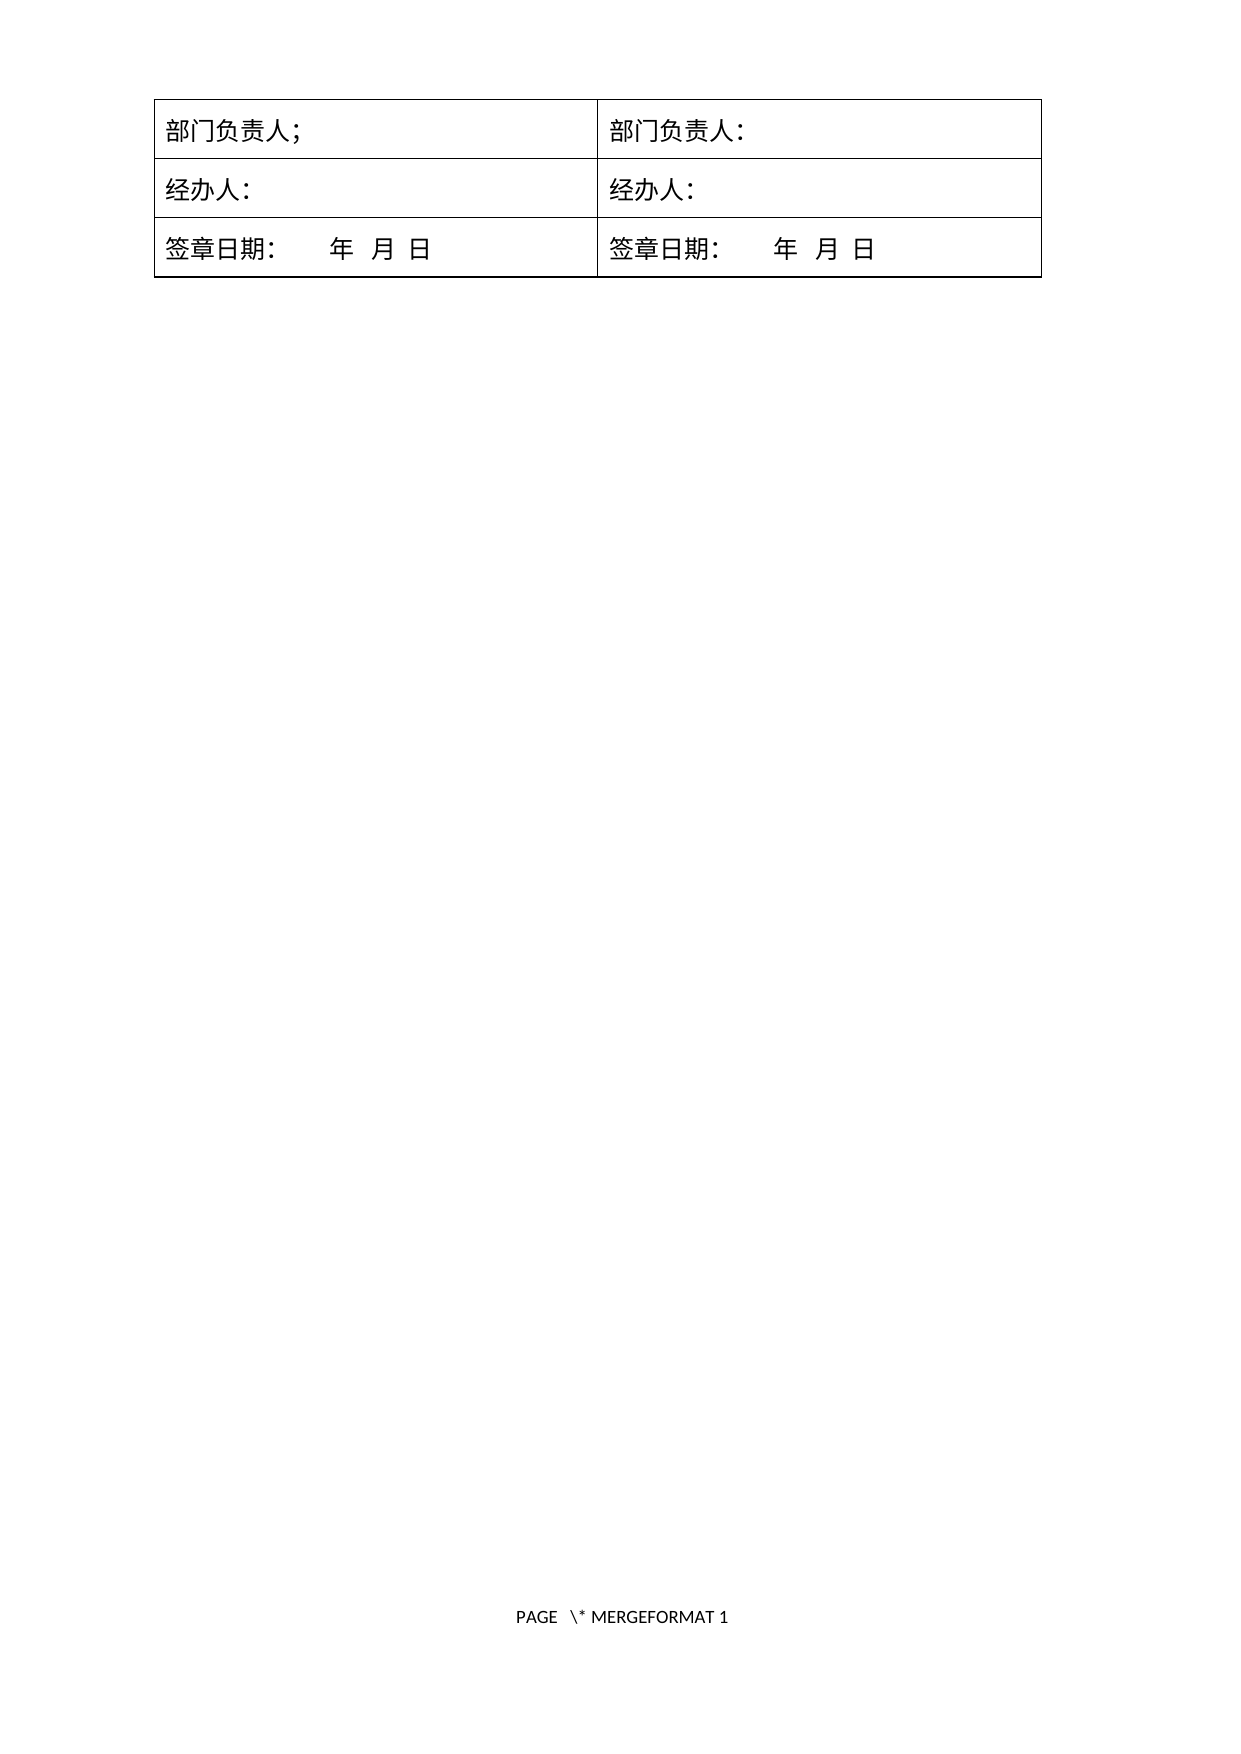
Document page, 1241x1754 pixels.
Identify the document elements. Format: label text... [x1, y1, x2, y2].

table_cell 部门负责人； [155, 100, 597, 158]
table_cell 经办人： [155, 159, 597, 217]
table_cell 部门负责人： [598, 100, 1041, 158]
table_cell 签章日期： 年 月 日 [155, 218, 597, 276]
table_cell 经办人： [598, 159, 1041, 217]
table_cell 签章日期： 年 月 日 [598, 218, 1041, 276]
